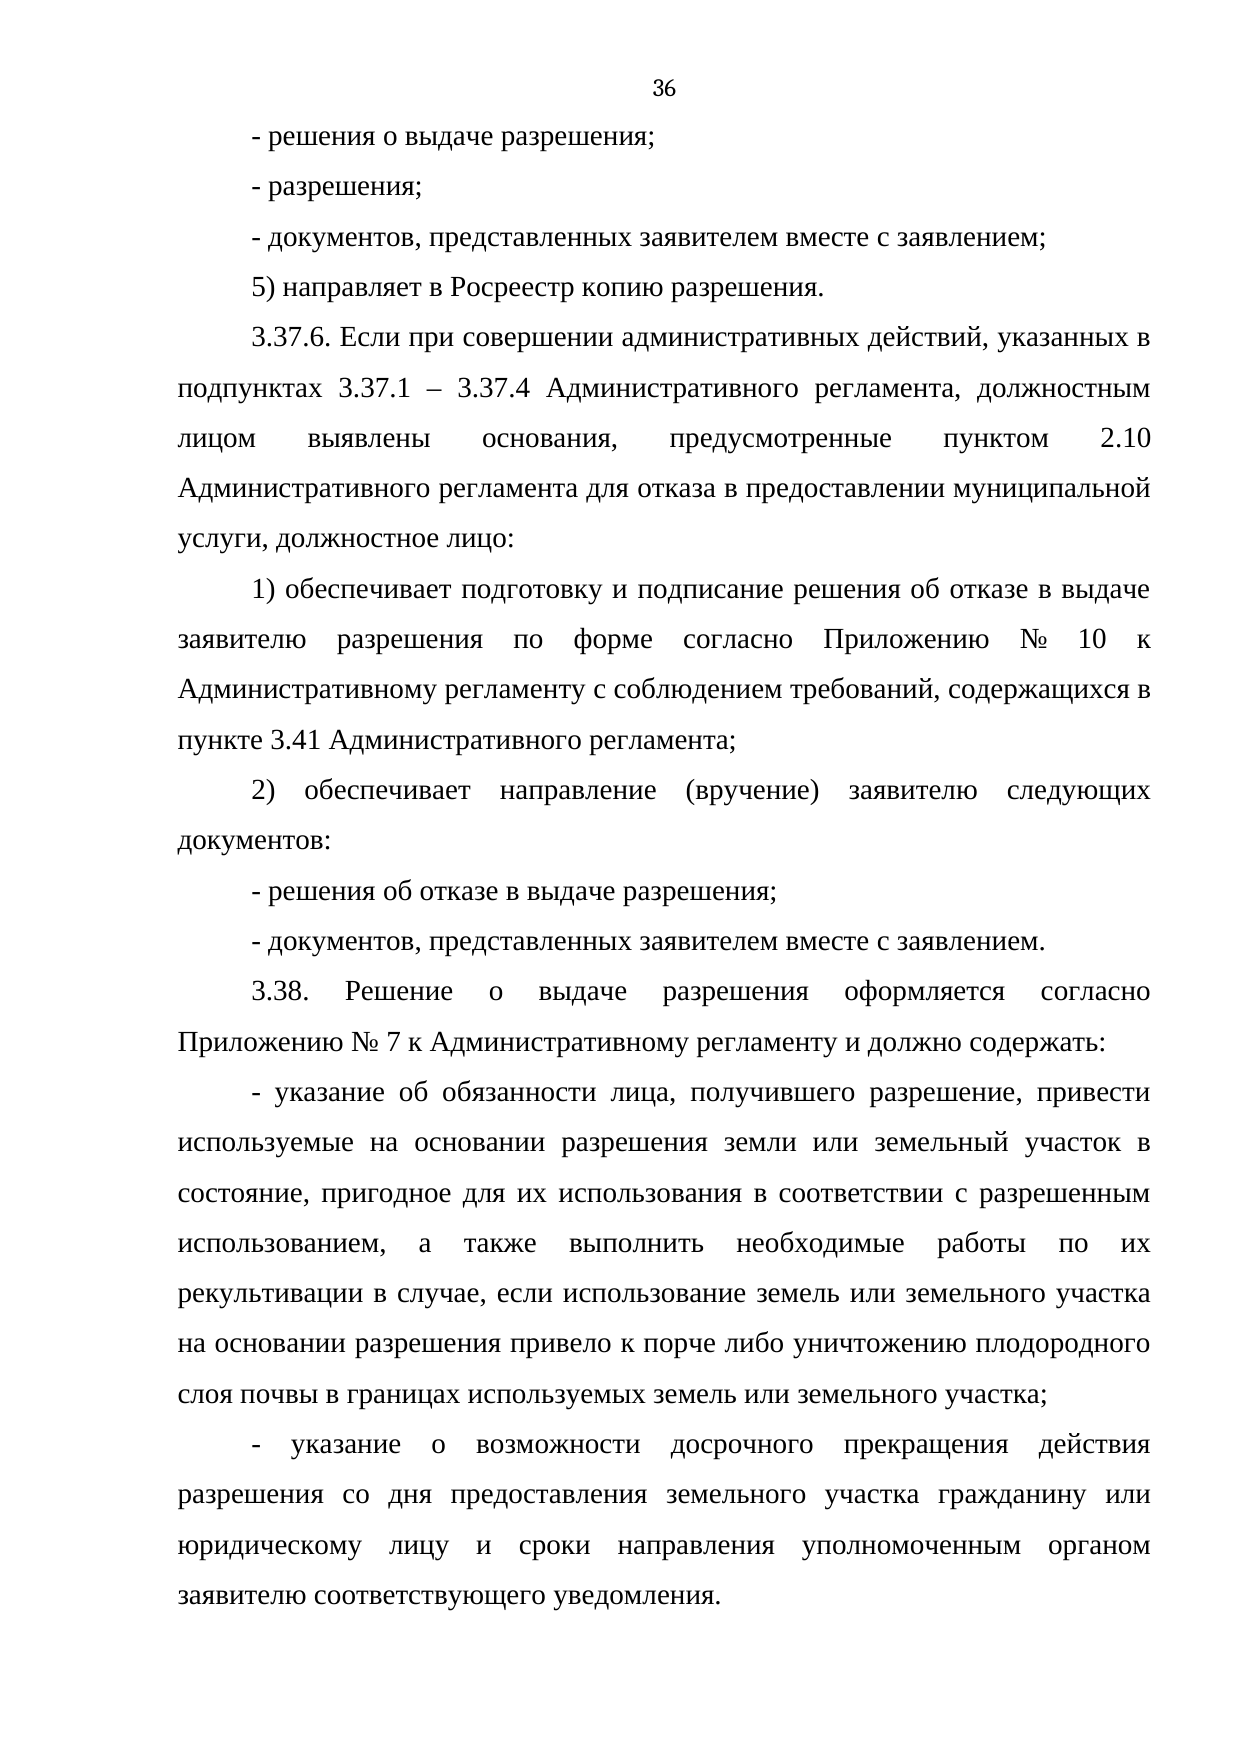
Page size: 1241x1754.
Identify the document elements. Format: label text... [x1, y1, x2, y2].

text - решения о выдаче разрешения; [177, 118, 1152, 152]
text 1) обеспечивает подготовку и подписание решения об отказе в выдаче заявителю разрешения по форме согласно Приложению № 10 к Административному регламенту с соблюдением требований, содержащихся в пункте 3.41 Административного регламента; [177, 571, 1152, 755]
text - документов, представленных заявителем вместе с заявлением. [177, 923, 1152, 957]
text - разрешения; [177, 168, 1152, 202]
text 3.38. Решение о выдаче разрешения оформляется согласно Приложению № 7 к Административному регламенту и должно содержать: [177, 973, 1152, 1057]
text 2) обеспечивает направление (вручение) заявителю следующих документов: [177, 772, 1152, 856]
text 5) направляет в Росреестр копию разрешения. [177, 269, 1152, 303]
text - указание об обязанности лица, получившего разрешение, привести используемые на основании разрешения земли или земельный участок в состояние, пригодное для их использования в соответствии с разрешенным использованием, а также выполнить необходимые работы по их рекультивации в случае, если использование земель или земельного участка на основании разрешения привело к порче либо уничтожению плодородного слоя почвы в границах используемых земель или земельного участка; [177, 1074, 1152, 1409]
text - решения об отказе в выдаче разрешения; [177, 873, 1152, 906]
text 3.37.6. Если при совершении административных действий, указанных в подпунктах 3.37.1 – 3.37.4 Административного регламента, должностным лицом выявлены основания, предусмотренные пунктом 2.10 Административного регламента для отказа в предоставлении муниципальной услуги, должностное лицо: [177, 319, 1152, 554]
text - указание о возможности досрочного прекращения действия разрешения со дня предоставления земельного участка гражданину или юридическому лицу и сроки направления уполномоченным органом заявителю соответствующего уведомления. [177, 1426, 1152, 1611]
text - документов, представленных заявителем вместе с заявлением; [177, 219, 1152, 252]
